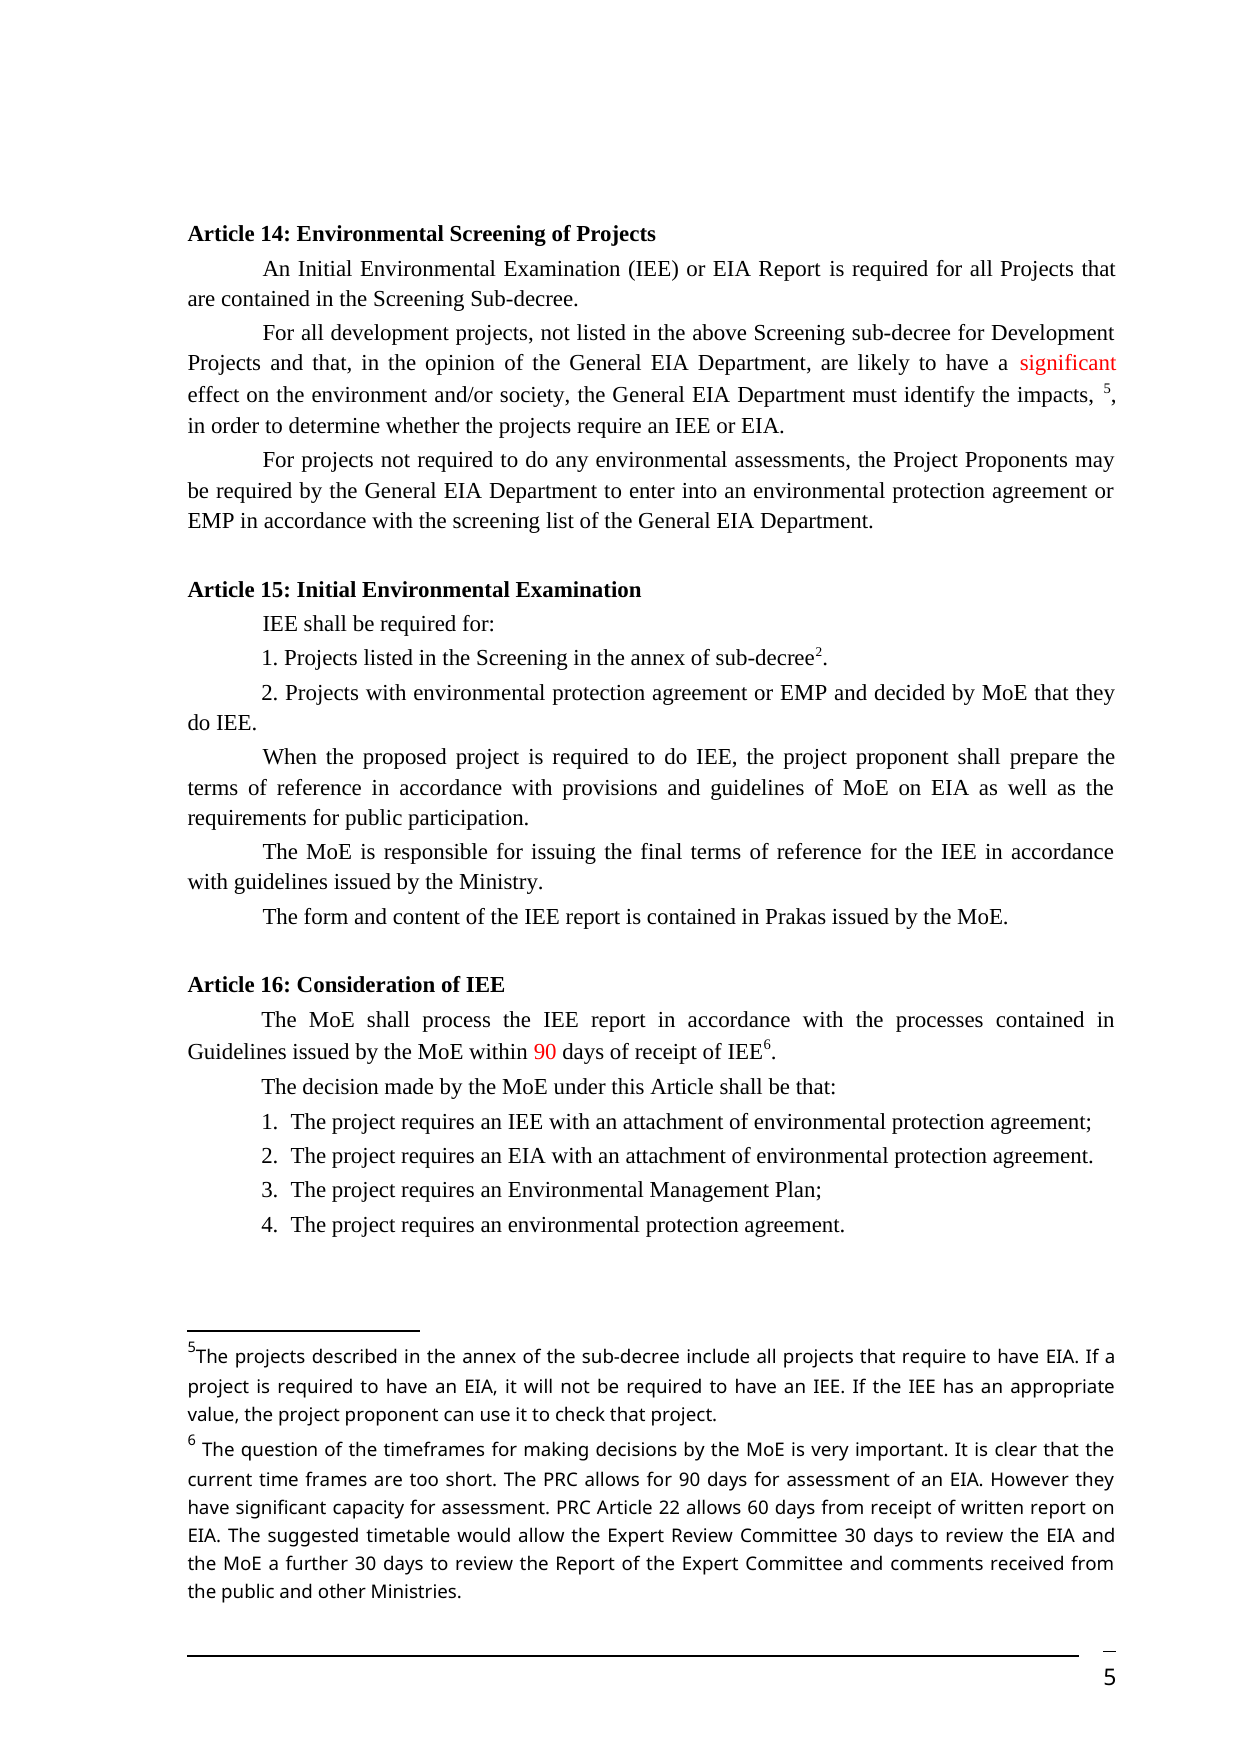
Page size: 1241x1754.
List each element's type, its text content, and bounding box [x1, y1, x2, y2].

text For all development projects, not listed in the above Screening sub-decree for Development Projects and that, in the opinion of the General EIA Department, are likely to have a significant effect on the environment and/or society, the General EIA Department must identify the impacts, , in order to determine whether the projects require an IEE or EIA. [187, 319, 1116, 438]
text An Initial Environmental Examination (IEE) or EIA Report is required for all Projects that are contained in the Screening Sub-decree. [187, 254, 1116, 311]
list The MoE shall process the IEE report in accordance with the processes contained in Guidelines issued by the MoE within 90 days of receipt of IEE. [187, 1006, 1116, 1065]
text The decision made by the MoE under this Article shall be that: [261, 1073, 1116, 1100]
list The MoE is responsible for issuing the final terms of reference for the IEE in accordance with guidelines issued by the Ministry. [187, 838, 1116, 895]
list 2. Projects with environmental protection agreement or EMP and decided by MoE that they do IEE. [187, 679, 1116, 735]
list IEE shall be required for: [262, 610, 1116, 636]
list The project requires an IEE with an attachment of environmental protection agreement; [187, 1108, 1116, 1134]
list When the proposed project is required to do IEE, the project proponent shall prepare the terms of reference in accordance with provisions and guidelines of MoE on EIA as well as the requirements for public participation. [187, 743, 1116, 830]
subtitle Article 14: Environmental Screening of Projects [187, 220, 1116, 247]
text For projects not required to do any environmental assessments, the Project Proponents may be required by the General EIA Department to enter into an environmental protection agreement or EMP in accordance with the screening list of the General EIA Department. [187, 447, 1116, 533]
text Article 16: Consideration of IEE [187, 972, 1116, 998]
list The project requires an Environmental Management Plan; [187, 1176, 1116, 1203]
text Article 15: Initial Environmental Examination [187, 576, 1116, 602]
list 1. Projects listed in the Screening in the annex of sub-decree2. [187, 644, 1116, 671]
list The project requires an environmental protection agreement. [187, 1211, 1116, 1237]
list The project requires an EIA with an attachment of environmental protection agreement. [187, 1142, 1116, 1168]
list The form and content of the IEE report is contained in Prakas issued by the MoE. [187, 903, 1116, 929]
